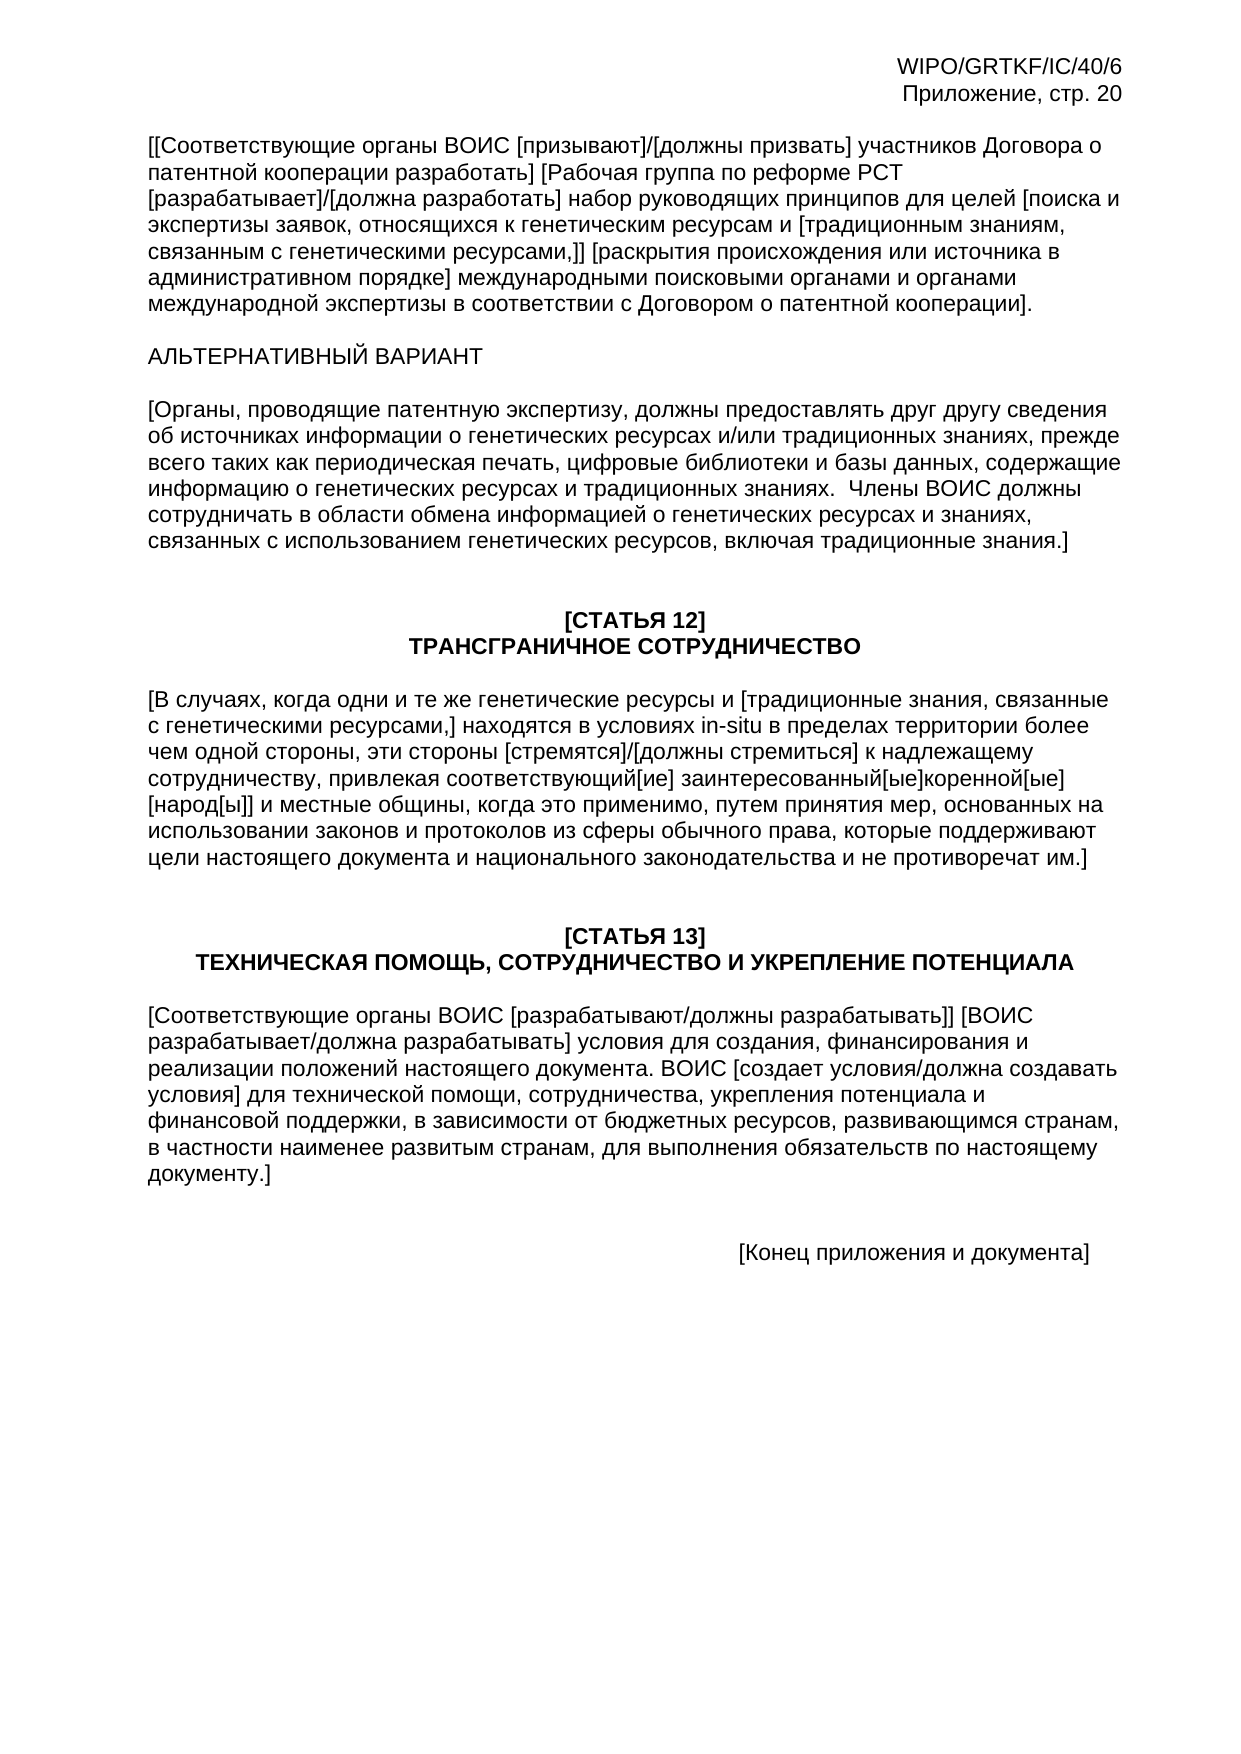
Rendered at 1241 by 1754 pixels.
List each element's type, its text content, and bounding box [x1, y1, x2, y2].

text ТЕХНИЧЕСКАЯ ПОМОЩЬ, СОТРУДНИЧЕСТВО И УКРЕПЛЕНИЕ ПОТЕНЦИАЛА [148, 949, 1122, 976]
text ТРАНСГРАНИЧНОЕ СОТРУДНИЧЕСТВО [148, 633, 1122, 659]
text [СТАТЬЯ 12] [148, 607, 1122, 633]
text [Соответствующие органы ВОИС [разрабатывают/должны разрабатывать]] [ВОИС разрабатывает/должна разрабатывать] условия для создания, финансирования и реализации положений настоящего документа. ВОИС [создает условия/должна создавать условия] для технической помощи, сотрудничества, укрепления потенциала и финансовой поддержки, в зависимости от бюджетных ресурсов, развивающимся странам, в частности наименее развитым странам, для выполнения обязательств по настоящему документу.] [148, 1002, 1122, 1186]
text [Органы, проводящие патентную экспертизу, должны предоставлять друг другу сведения об источниках информации о генетических ресурсах и/или традиционных знаниях, прежде всего таких как периодическая печать, цифровые библиотеки и базы данных, содержащие информацию о генетических ресурсах и традиционных знаниях. Члены ВОИС должны сотрудничать в области обмена информацией о генетических ресурсах и знаниях, связанных с использованием генетических ресурсов, включая традиционные знания.] [148, 396, 1122, 554]
text [В случаях, когда одни и те же генетические ресурсы и [традиционные знания, связанные с генетическими ресурсами,] находятся в условиях in-situ в пределах территории более чем одной стороны, эти стороны [стремятся]/[должны стремиться] к надлежащему сотрудничеству, привлекая соответствующий[ие] заинтересованный[ые]коренной[ые] [народ[ы]] и местные общины, когда это применимо, путем принятия мер, основанных на использовании законов и протоколов из сферы обычного права, которые поддерживают цели настоящего документа и национального законодательства и не противоречат им.] [148, 686, 1122, 870]
text [[Соответствующие органы ВОИС [призывают]/[должны призвать] участников Договора о патентной кооперации разработать] [Рабочая группа по реформе PCT [разрабатывает]/[должна разработать] набор руководящих принципов для целей [поиска и экспертизы заявок, относящихся к генетическим ресурсам и [традиционным знаниям, связанным с генетическими ресурсами,]] [раскрытия происхождения или источника в административном порядке] международными поисковыми органами и органами международной экспертизы в соответствии с Договором о патентной кооперации]. [148, 132, 1122, 317]
text [Конец приложения и документа] [738, 1239, 1122, 1265]
text АЛЬТЕРНАТИВНЫЙ ВАРИАНТ [148, 343, 1122, 369]
text [СТАТЬЯ 13] [148, 923, 1122, 949]
